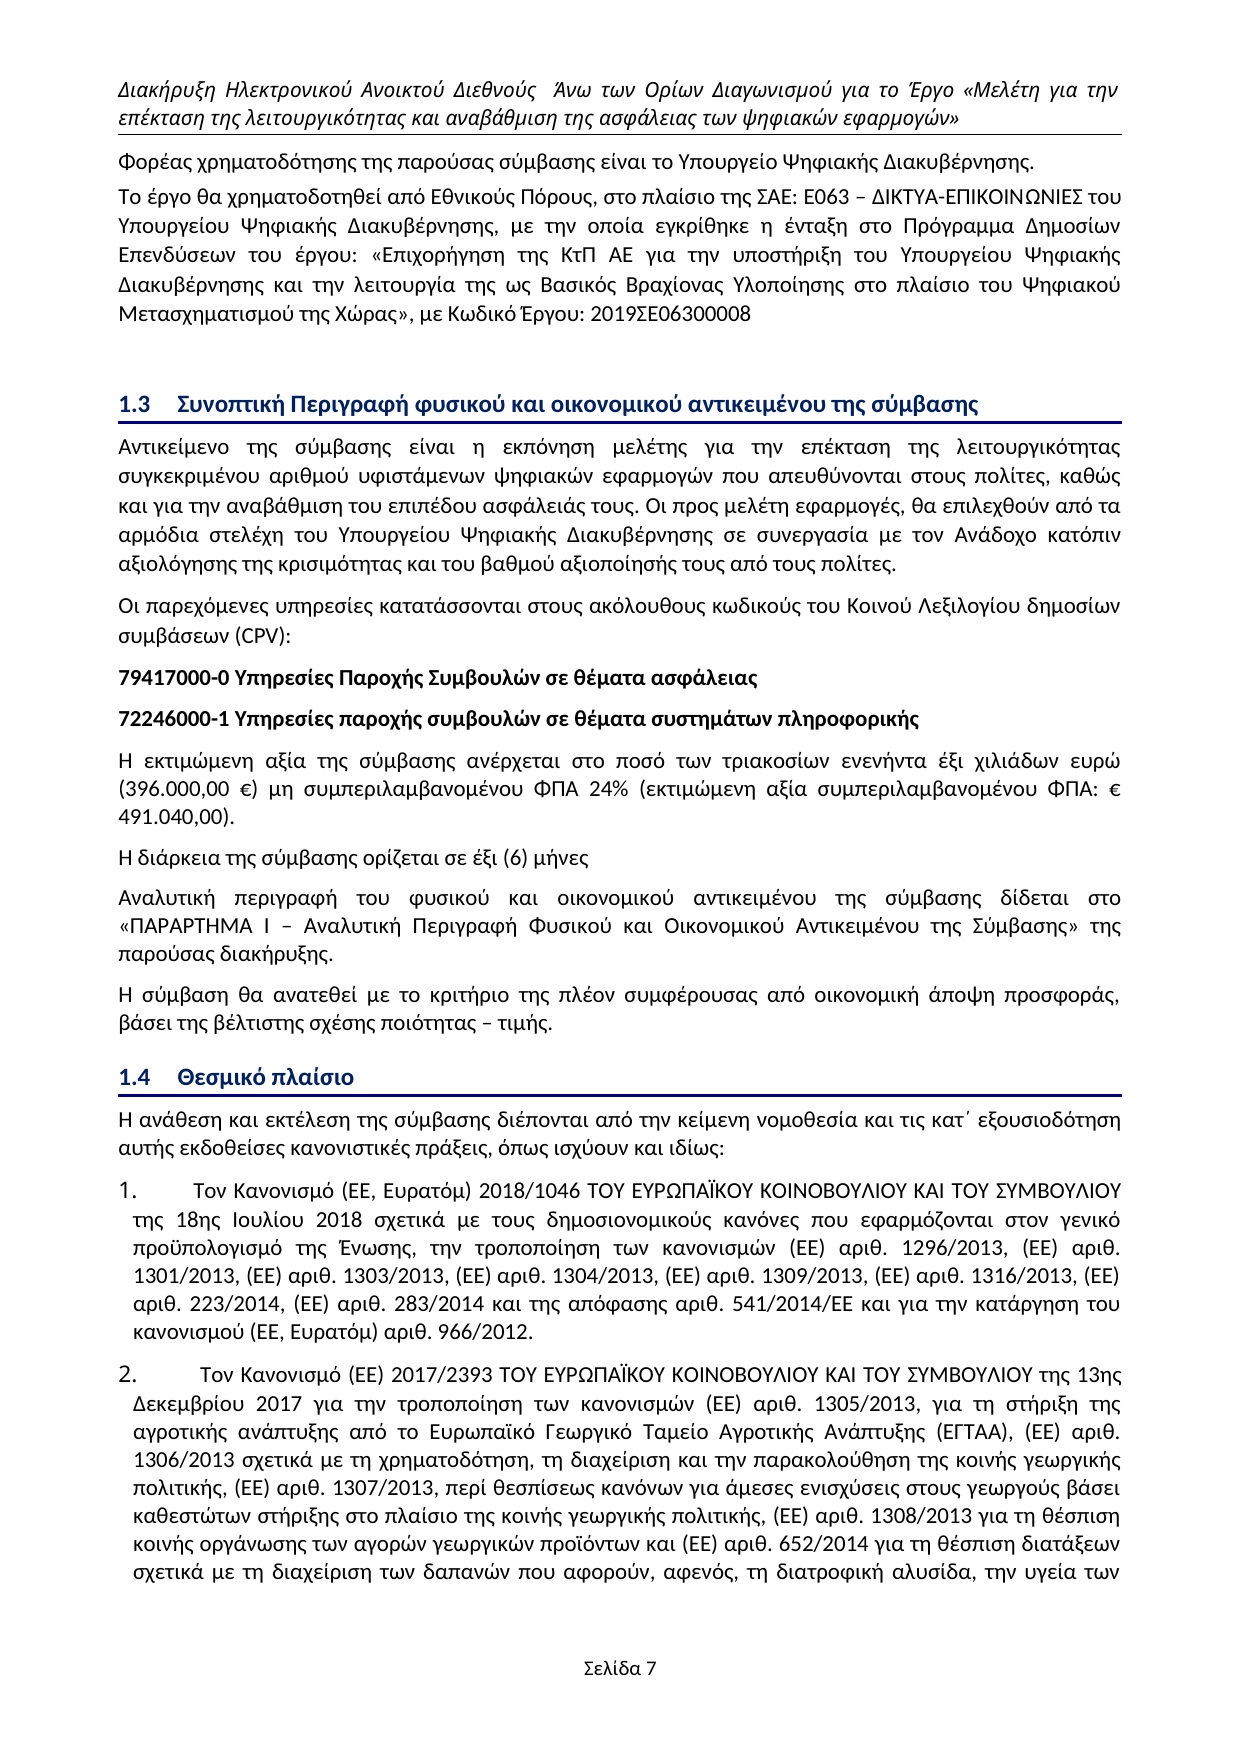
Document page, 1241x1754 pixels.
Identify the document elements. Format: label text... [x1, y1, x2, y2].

subtitle 1.3 Συνοπτική Περιγραφή φυσικού και οικονομικού αντικειμένου της σύμβασης [118, 388, 1122, 421]
text Η διάρκεια της σύμβασης ορίζεται σε έξι (6) μήνες [118, 843, 1122, 871]
text Η σύμβαση θα ανατεθεί με το κριτήριο της πλέον συμφέρουσας από οικονομική άποψη προσφοράς, βάσει της βέλτιστης σχέσης ποιότητας – τιμής. [118, 980, 1122, 1036]
text 79417000-0 Υπηρεσίες Παροχής Συμβουλών σε θέματα ασφάλειας [118, 663, 1122, 691]
text Αντικείμενο της σύμβασης είναι η εκπόνηση μελέτης για την επέκταση της λειτουργικότητας συγκεκριμένου αριθμού υφιστάμενων ψηφιακών εφαρμογών που απευθύνονται στους πολίτες, καθώς και για την αναβάθμιση του επιπέδου ασφάλειάς τους. Οι προς μελέτη εφαρμογές, θα επιλεχθούν από τα αρμόδια στελέχη του Υπουργείου Ψηφιακής Διακυβέρνησης σε συνεργασία με τον Ανάδοχο κατόπιν αξιολόγησης της κρισιμότητας και του βαθμού αξιοποίησής τους από τους πολίτες. [118, 432, 1122, 577]
text Το έργο θα χρηματοδοτηθεί από Εθνικούς Πόρους, στο πλαίσιο της ΣΑΕ: Ε063 – ΔΙΚΤΥΑ-ΕΠΙΚΟΙΝΩΝΙΕΣ του Υπουργείου Ψηφιακής Διακυβέρνησης, με την οποία εγκρίθηκε η ένταξη στο Πρόγραμμα Δημοσίων Επενδύσεων του έργου: «Επιχορήγηση της ΚτΠ ΑΕ για την υποστήριξη του Υπουργείου Ψηφιακής Διακυβέρνησης και την λειτουργία της ως Βασικός Βραχίονας Υλοποίησης στο πλαίσιο του Ψηφιακού Μετασχηματισμού της Χώρας», με Κωδικό Έργου: 2019ΣΕ06300008 [118, 182, 1122, 327]
list Τον Κανονισμό (ΕΕ, Ευρατόμ) 2018/1046 ΤΟΥ ΕΥΡΩΠΑΪΚΟΥ ΚΟΙΝΟΒΟΥΛΙΟΥ ΚΑΙ ΤΟΥ ΣΥΜΒΟΥΛΙΟΥ της 18ης Ιουλίου 2018 σχετικά με τους δημοσιονομικούς κανόνες που εφαρμόζονται στον γενικό προϋπολογισμό της Ένωσης, την τροποποίηση των κανονισμών (ΕΕ) αριθ. 1296/2013, (ΕΕ) αριθ. 1301/2013, (ΕΕ) αριθ. 1303/2013, (ΕΕ) αριθ. 1304/2013, (ΕΕ) αριθ. 1309/2013, (ΕΕ) αριθ. 1316/2013, (ΕΕ) αριθ. 223/2014, (ΕΕ) αριθ. 283/2014 και της απόφασης αριθ. 541/2014/ΕΕ και για την κατάργηση του κανονισμού (ΕΕ, Ευρατόμ) αριθ. 966/2012. [118, 1174, 1122, 1345]
text Αναλυτική περιγραφή του φυσικού και οικονομικού αντικειμένου της σύμβασης δίδεται στο «ΠΑΡΑΡΤΗΜΑ I – Αναλυτική Περιγραφή Φυσικού και Οικονομικού Αντικειμένου της Σύμβασης» της παρούσας διακήρυξης. [118, 883, 1122, 967]
subtitle 1.4 Θεσμικό πλαίσιο [118, 1061, 1122, 1094]
text Η ανάθεση και εκτέλεση της σύμβασης διέπονται από την κείμενη νομοθεσία και τις κατ΄ εξουσιοδότηση αυτής εκδοθείσες κανονιστικές πράξεις, όπως ισχύουν και ιδίως: [118, 1105, 1122, 1161]
text Οι παρεχόμενες υπηρεσίες κατατάσσονται στους ακόλουθους κωδικούς του Κοινού Λεξιλογίου δημοσίων συμβάσεων (CPV): [118, 591, 1122, 649]
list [118, 1357, 1122, 1585]
text Η εκτιμώμενη αξία της σύμβασης ανέρχεται στο ποσό των τριακοσίων ενενήντα έξι χιλιάδων ευρώ (396.000,00 €) μη συμπεριλαμβανομένου ΦΠΑ 24% (εκτιμώμενη αξία συμπεριλαμβανομένου ΦΠΑ: € 491.040,00). [118, 746, 1122, 830]
text Φορέας χρηματοδότησης της παρούσας σύμβασης είναι το Υπουργείο Ψηφιακής Διακυβέρνησης. [118, 147, 1122, 176]
text 72246000-1 Υπηρεσίες παροχής συμβουλών σε θέματα συστημάτων πληροφορικής [118, 704, 1122, 732]
